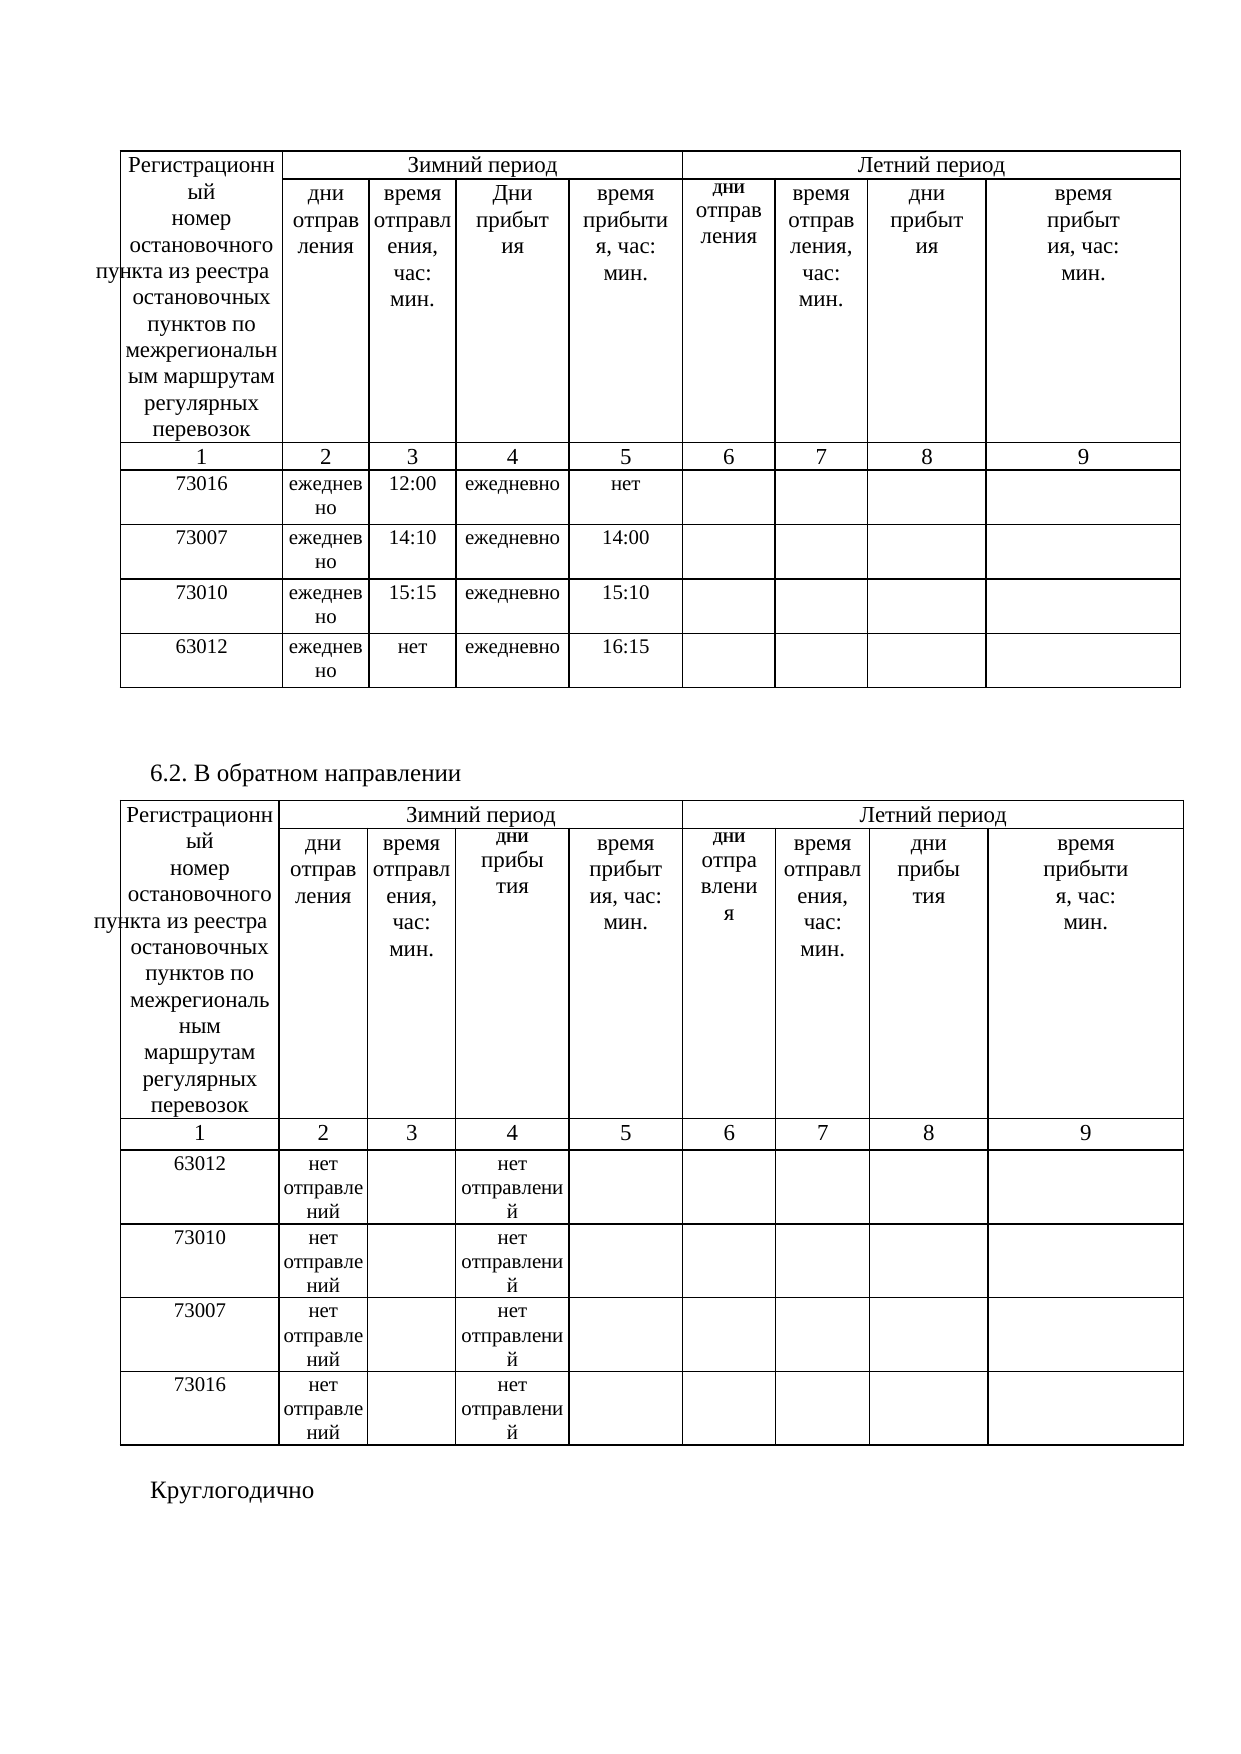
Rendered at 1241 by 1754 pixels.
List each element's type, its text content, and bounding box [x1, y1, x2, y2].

table_cell [987, 471, 1180, 524]
table_cell 73007 [121, 1298, 278, 1371]
table_header Летний период [683, 801, 1183, 828]
table_cell нет отправлений [280, 1298, 367, 1371]
table_header Регистрационный номер остановочного пункта из реестра остановочных пунктов по межрегиональным маршрутам регулярных перевозок [121, 152, 282, 441]
table_header Летний период [683, 152, 1180, 178]
table_cell [776, 1298, 869, 1371]
table_header Регистрационный номер остановочного пункта из реестра остановочных пунктов по межрегиональным маршрутам регулярных перевозок [121, 801, 278, 1117]
table_cell дни отправ ления [280, 829, 367, 1117]
table_cell [683, 1151, 775, 1223]
table_cell 4 [457, 443, 568, 469]
table_cell ДНИ отправ ления [683, 180, 774, 441]
table_cell [776, 1225, 869, 1297]
table_cell [776, 1151, 869, 1223]
table_cell время отправл ения, час: мин. [370, 180, 455, 441]
table_cell 15:15 [370, 580, 455, 632]
table_cell [570, 1298, 682, 1371]
table_cell ДНИ отпра влени я [683, 829, 775, 1117]
table_cell 73010 [121, 580, 282, 632]
table_cell [989, 1298, 1183, 1371]
table_cell 2 [280, 1119, 367, 1149]
table_cell [870, 1225, 987, 1297]
table_cell время отправл ения, час: мин. [368, 829, 455, 1117]
table_cell [570, 1151, 682, 1223]
table_cell ежедневно [283, 580, 368, 632]
table_cell [368, 1151, 455, 1223]
table_cell 6 [683, 443, 774, 469]
table_cell нет отправлений [456, 1372, 568, 1444]
table_cell [987, 634, 1180, 687]
table_cell 1 [121, 1119, 278, 1149]
table_cell нет [570, 471, 682, 524]
table_cell [683, 1225, 775, 1297]
table_cell [683, 525, 774, 578]
table_cell [368, 1372, 455, 1444]
table_cell [683, 1298, 775, 1371]
table_cell [570, 1372, 682, 1444]
table_cell 73007 [121, 525, 282, 578]
table_cell время отправ ления, час: мин. [776, 180, 867, 441]
table_cell ежедневно [283, 634, 368, 687]
table_cell нет отправлений [456, 1298, 568, 1371]
table_cell время прибыти я, час: мин. [989, 829, 1183, 1117]
table_cell 8 [868, 443, 985, 469]
table_cell 6 [683, 1119, 775, 1149]
table_cell [776, 634, 867, 687]
table_cell время прибыт ия, час: мин. [987, 180, 1180, 441]
table_cell [870, 1151, 987, 1223]
table_cell ежедневно [457, 634, 568, 687]
table_cell нет отправлений [456, 1151, 568, 1223]
table_cell дни отправ ления [283, 180, 368, 441]
table_cell [987, 525, 1180, 578]
table_cell ежедневно [457, 525, 568, 578]
table_cell [987, 580, 1180, 632]
table_cell 1 [121, 443, 282, 469]
table_header Зимний период [283, 152, 682, 178]
table_cell нет отправлений [456, 1225, 568, 1297]
table_cell [776, 471, 867, 524]
table_cell 5 [570, 1119, 682, 1149]
table_cell нет отправлений [280, 1372, 367, 1444]
table_cell 73016 [121, 471, 282, 524]
table_cell [368, 1225, 455, 1297]
table_cell 63012 [121, 1151, 278, 1223]
table_cell 7 [776, 1119, 869, 1149]
table_cell 2 [283, 443, 368, 469]
table_header Зимний период [280, 801, 682, 828]
table_cell [989, 1225, 1183, 1297]
table_cell [989, 1151, 1183, 1223]
table_cell 73010 [121, 1225, 278, 1297]
table_cell [776, 525, 867, 578]
table_cell время прибыти я, час: мин. [570, 180, 682, 441]
table_cell [368, 1298, 455, 1371]
table_cell [683, 634, 774, 687]
table_cell 14:00 [570, 525, 682, 578]
table_cell [683, 580, 774, 632]
table_cell [570, 1225, 682, 1297]
table_cell [870, 1372, 987, 1444]
table_cell ежедневно [457, 580, 568, 632]
table_cell 4 [456, 1119, 568, 1149]
table_cell 7 [776, 443, 867, 469]
text 6.2. В обратном направлении [150, 758, 1090, 787]
table_cell ежедневно [283, 471, 368, 524]
table_cell 16:15 [570, 634, 682, 687]
table_cell [868, 525, 985, 578]
table_cell 3 [370, 443, 455, 469]
table_cell [868, 471, 985, 524]
table_cell 9 [987, 443, 1180, 469]
table_cell дни прибыт ия [868, 180, 985, 441]
table_cell время отправл ения, час: мин. [776, 829, 869, 1117]
table_cell дни прибы тия [870, 829, 987, 1117]
table_cell [870, 1298, 987, 1371]
table_cell 15:10 [570, 580, 682, 632]
text Круглогодично [150, 1475, 1090, 1503]
table_cell [683, 1372, 775, 1444]
table_cell [776, 1372, 869, 1444]
table_cell 14:10 [370, 525, 455, 578]
table_cell Дни прибыт ия [457, 180, 568, 441]
table_cell [989, 1372, 1183, 1444]
table_cell ежедневно [283, 525, 368, 578]
table_cell нет отправлений [280, 1151, 367, 1223]
table_cell [868, 580, 985, 632]
table_cell 3 [368, 1119, 455, 1149]
table_cell нет [370, 634, 455, 687]
table_cell 5 [570, 443, 682, 469]
table_cell 12:00 [370, 471, 455, 524]
table_cell 8 [870, 1119, 987, 1149]
table_cell ежедневно [457, 471, 568, 524]
table_cell [776, 580, 867, 632]
table_cell 63012 [121, 634, 282, 687]
table_cell [683, 471, 774, 524]
table_cell время прибыт ия, час: мин. [570, 829, 682, 1117]
table_cell ДНИ прибы тия [456, 829, 568, 1117]
table_cell [868, 634, 985, 687]
table_cell нет отправлений [280, 1225, 367, 1297]
table_cell 73016 [121, 1372, 278, 1444]
table_cell 9 [989, 1119, 1183, 1149]
